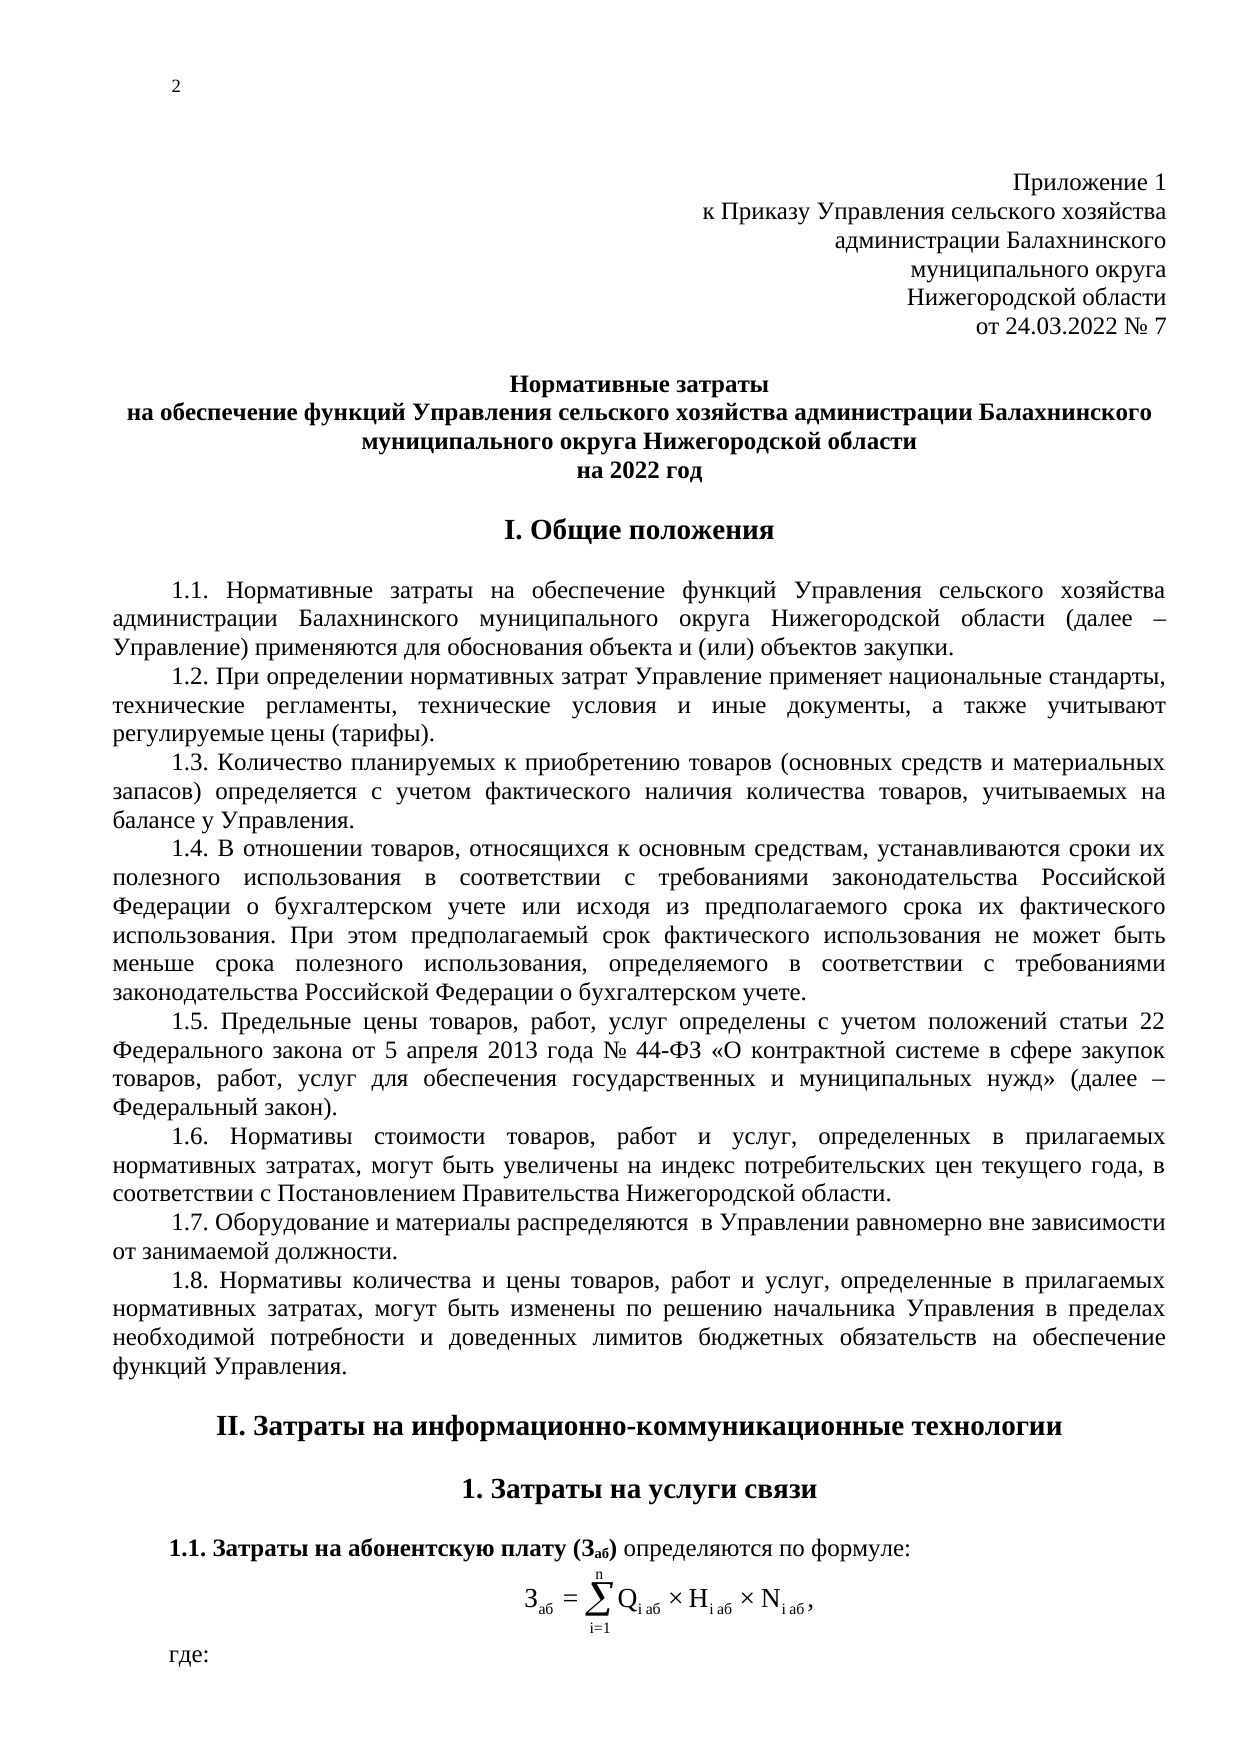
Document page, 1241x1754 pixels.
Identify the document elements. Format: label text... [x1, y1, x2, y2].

text I. Общие положения [112, 512, 1166, 546]
text 1.8. Нормативы количества и цены товаров, работ и услуг, определенные в прилагаемых нормативных затратах, могут быть изменены по решению начальника Управления в пределах необходимой потребности и доведенных лимитов бюджетных обязательств на обеспечение функций Управления. [112, 1265, 1166, 1380]
text 1.4. В отношении товаров, относящихся к основным средствам, устанавливаются сроки их полезного использования в соответствии с требованиями законодательства Российской Федерации о бухгалтерском учете или исходя из предполагаемого срока их фактического использования. При этом предполагаемый срок фактического использования не может быть меньше срока полезного использования, определяемого в соответствии с требованиями законодательства Российской Федерации о бухгалтерском учете. [112, 833, 1166, 1006]
text 1.7. Оборудование и материалы распределяются в Управлении равномерно вне зависимости от занимаемой должности. [112, 1207, 1166, 1265]
text от 24.03.2022 № 7 [112, 311, 1166, 340]
text 1.2. При определении нормативных затрат Управление применяет национальные стандарты, технические регламенты, технические условия и иные документы, а также учитывают регулируемые цены (тарифы). [112, 661, 1166, 747]
text Нижегородской области [112, 282, 1166, 311]
text администрации Балахнинского [112, 225, 1166, 254]
text 1.5. Предельные цены товаров, работ, услуг определены с учетом положений статьи 22 Федерального закона от 5 апреля 2013 года № 44-ФЗ «О контрактной системе в сфере закупок товаров, работ, услуг для обеспечения государственных и муниципальных нужд» (далее – Федеральный закон). [112, 1006, 1166, 1121]
text на обеспечение функций Управления сельского хозяйства администрации Балахнинского муниципального округа Нижегородской области [112, 397, 1166, 455]
text 1.3. Количество планируемых к приобретению товаров (основных средств и материальных запасов) определяется с учетом фактического наличия количества товаров, учитываемых на балансе у Управления. [112, 747, 1166, 833]
text Приложение 1 [112, 167, 1166, 196]
text муниципального округа [112, 254, 1166, 282]
text 1.1. Затраты на абонентскую плату (Заб) определяются по формуле: [112, 1533, 1166, 1562]
text 1.1. Нормативные затраты на обеспечение функций Управления сельского хозяйства администрации Балахнинского муниципального округа Нижегородской области (далее – Управление) применяются для обоснования объекта и (или) объектов закупки. [112, 575, 1166, 661]
text к Приказу Управления сельского хозяйства [112, 196, 1166, 225]
text II. Затраты на информационно-коммуникационные технологии [112, 1408, 1166, 1442]
text где: [112, 1639, 1166, 1668]
text 1. Затраты на услуги связи [112, 1471, 1166, 1504]
text 1.6. Нормативы стоимости товаров, работ и услуг, определенных в прилагаемых нормативных затратах, могут быть увеличены на индекс потребительских цен текущего года, в соответствии с Постановлением Правительства Нижегородской области. [112, 1121, 1166, 1207]
text на 2022 год [112, 455, 1166, 484]
text Нормативные затраты [112, 369, 1166, 397]
